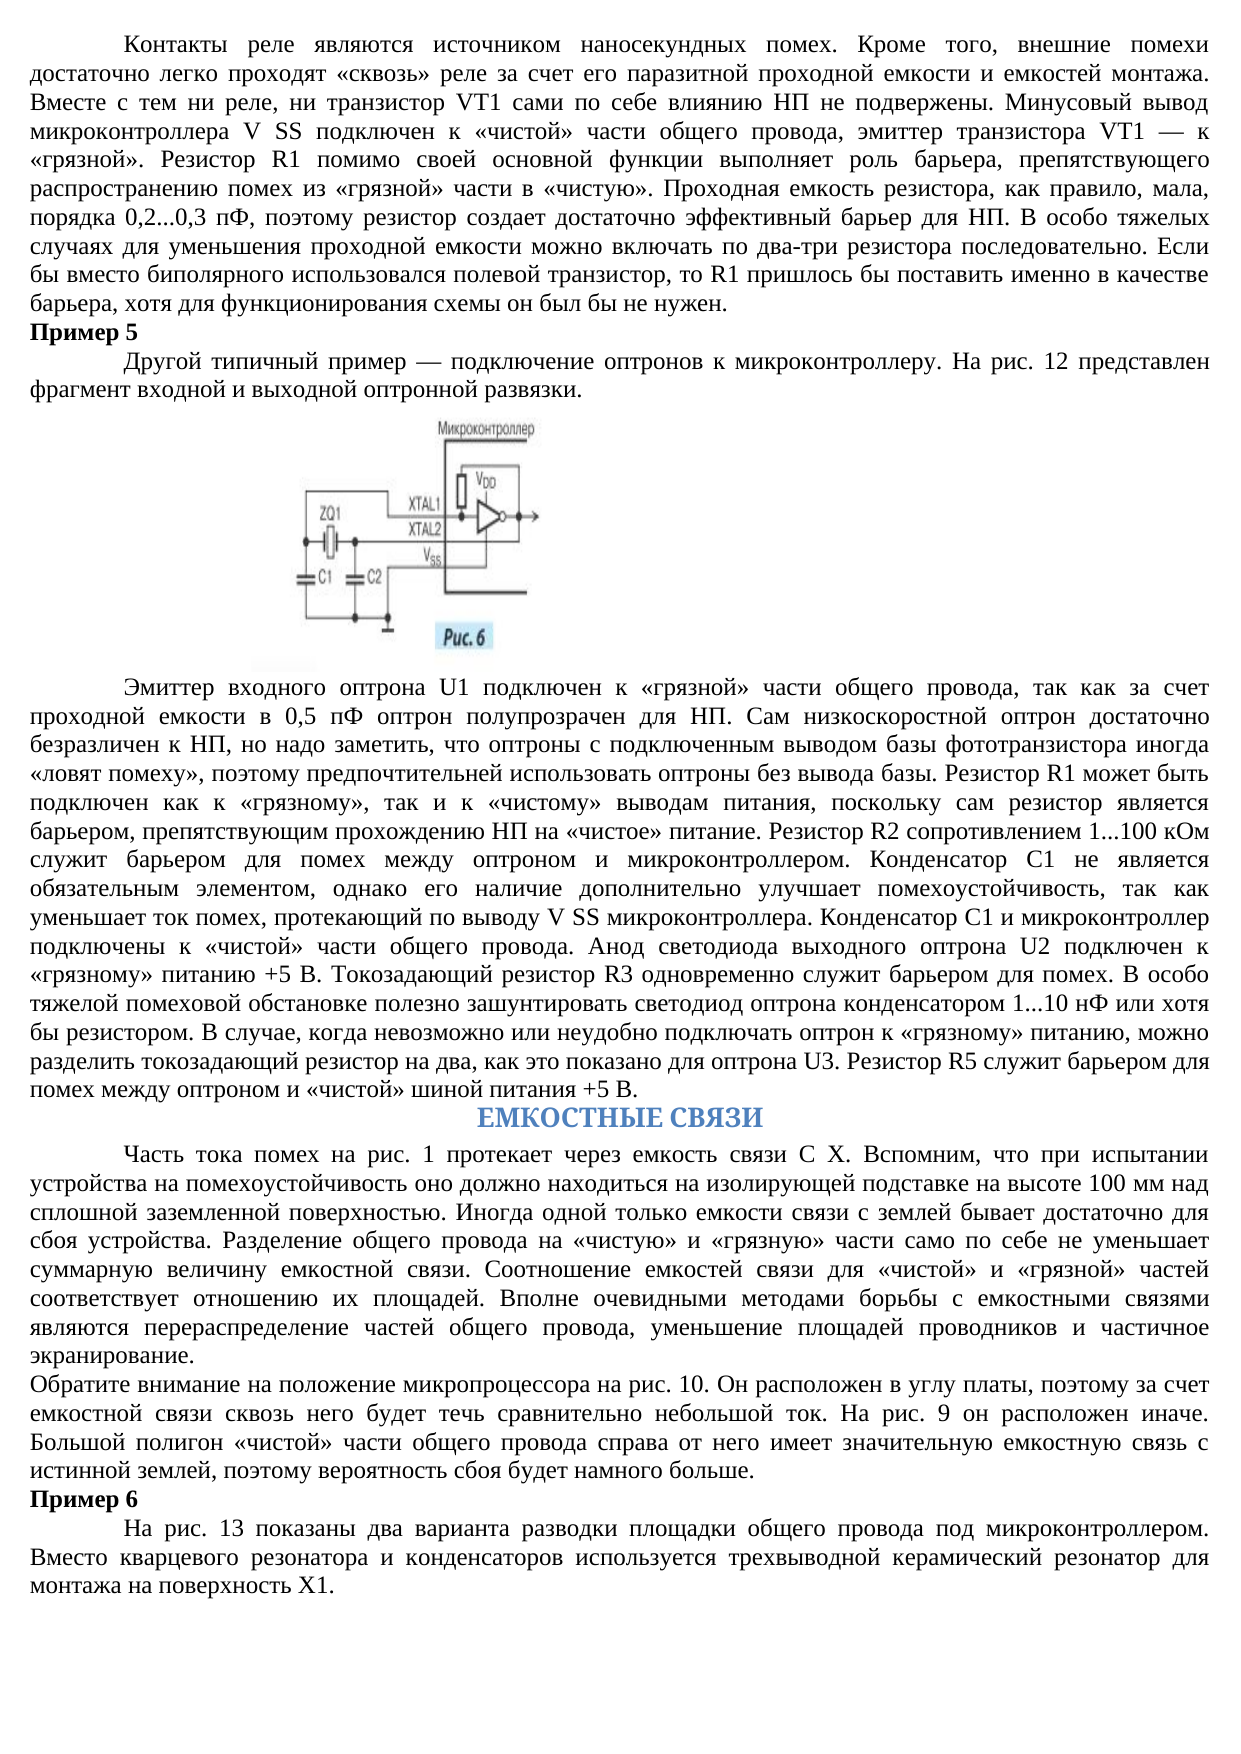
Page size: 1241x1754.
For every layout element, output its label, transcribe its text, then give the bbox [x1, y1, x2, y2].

text Другой типичный пример — подключение оптронов к микроконтроллеру. На рис. 12 представлен фрагмент входной и выходной оптронной развязки. [29, 346, 1211, 403]
text Пример 5 [29, 317, 1211, 346]
text Часть тока помех на рис. 1 протекает через емкость связи С Х. Вспомним, что при испытании устройства на помехоустойчивость оно должно находиться на изолирующей подставке на высоте 100 мм над сплошной заземленной поверхностью. Иногда одной только емкости связи с землей бывает достаточно для сбоя устройства. Разделение общего провода на «чистую» и «грязную» части само по себе не уменьшает суммарную величину емкостной связи. Соотношение емкостей связи для «чистой» и «грязной» частей соответствует отношению их площадей. Вполне очевидными методами борьбы с емкостными связями являются перераспределение частей общего провода, уменьшение площадей проводников и частичное экранирование. Обратите внимание на положение микропроцессора на рис. 10. Он расположен в углу платы, поэтому за счет емкостной связи сквозь него будет течь сравнительно небольшой ток. На рис. 9 он расположен иначе. Большой полигон «чистой» части общего провода справа от него имеет значительную емкостную связь с истинной землей, поэтому вероятность сбоя будет намного больше. [29, 1139, 1211, 1484]
text Пример 6 [29, 1484, 1211, 1513]
text Контакты реле являются источником наносекундных помех. Кроме того, внешние помехи достаточно легко проходят «сквозь» реле за счет его паразитной проходной емкости и емкостей монтажа. Вместе с тем ни реле, ни транзистор VT1 сами по себе влиянию НП не подвержены. Минусовый вывод микроконтроллера V SS подключен к «чистой» части общего провода, эмиттер транзистора VT1 — к «грязной». Резистор R1 помимо своей основной функции выполняет роль барьера, препятствующего распространению помех из «грязной» части в «чистую». Проходная емкость резистора, как правило, мала, порядка 0,2...0,3 пФ, поэтому резистор создает достаточно эффективный барьер для НП. В особо тяжелых случаях для уменьшения проходной емкости можно включать по два-три резистора последовательно. Если бы вместо биполярного использовался полевой транзистор, то R1 пришлось бы поставить именно в качестве барьера, хотя для функционирования схемы он был бы не нужен. [29, 29, 1211, 317]
text Эмиттер входного оптрона U1 подключен к «грязной» части общего провода, так как за счет проходной емкости в 0,5 пФ оптрон полупрозрачен для НП. Сам низкоскоростной оптрон достаточно безразличен к НП, но надо заметить, что оптроны с подключенным выводом базы фототранзистора иногда «ловят помеху», поэтому предпочтительней использовать оптроны без вывода базы. Резистор R1 может быть подключен как к «грязному», так и к «чистому» выводам питания, поскольку сам резистор является барьером, препятствующим прохождению НП на «чистое» питание. Резистор R2 сопротивлением 1...100 кОм служит барьером для помех между оптроном и микроконтроллером. Конденсатор С1 не является обязательным элементом, однако его наличие дополнительно улучшает помехоустойчивость, так как уменьшает ток помех, протекающий по выводу V SS микроконтроллера. Конденсатор С1 и микроконтроллер подключены к «чистой» части общего провода. Анод светодиода выходного оптрона U2 подключен к «грязному» питанию +5 В. Токозадающий резистор R3 одновременно служит барьером для помех. В особо тяжелой помеховой обстановке полезно зашунтировать светодиод оптрона конденсатором 1...10 нФ или хотя бы резистором. В случае, когда невозможно или неудобно подключать оптрон к «грязному» питанию, можно разделить токозадающий резистор на два, как это показано для оптрона U3. Резистор R5 служит барьером для помех между оптроном и «чистой» шиной питания +5 В. [29, 672, 1211, 1103]
picture [29, 403, 874, 672]
subtitle ЕМКОСТНЫЕ СВЯЗИ [29, 1103, 1211, 1134]
text На рис. 13 показаны два варианта разводки площадки общего провода под микроконтроллером. Вместо кварцевого резонатора и конденсаторов используется трехвыводной керамический резонатор для монтажа на поверхность Х1. [29, 1513, 1211, 1599]
